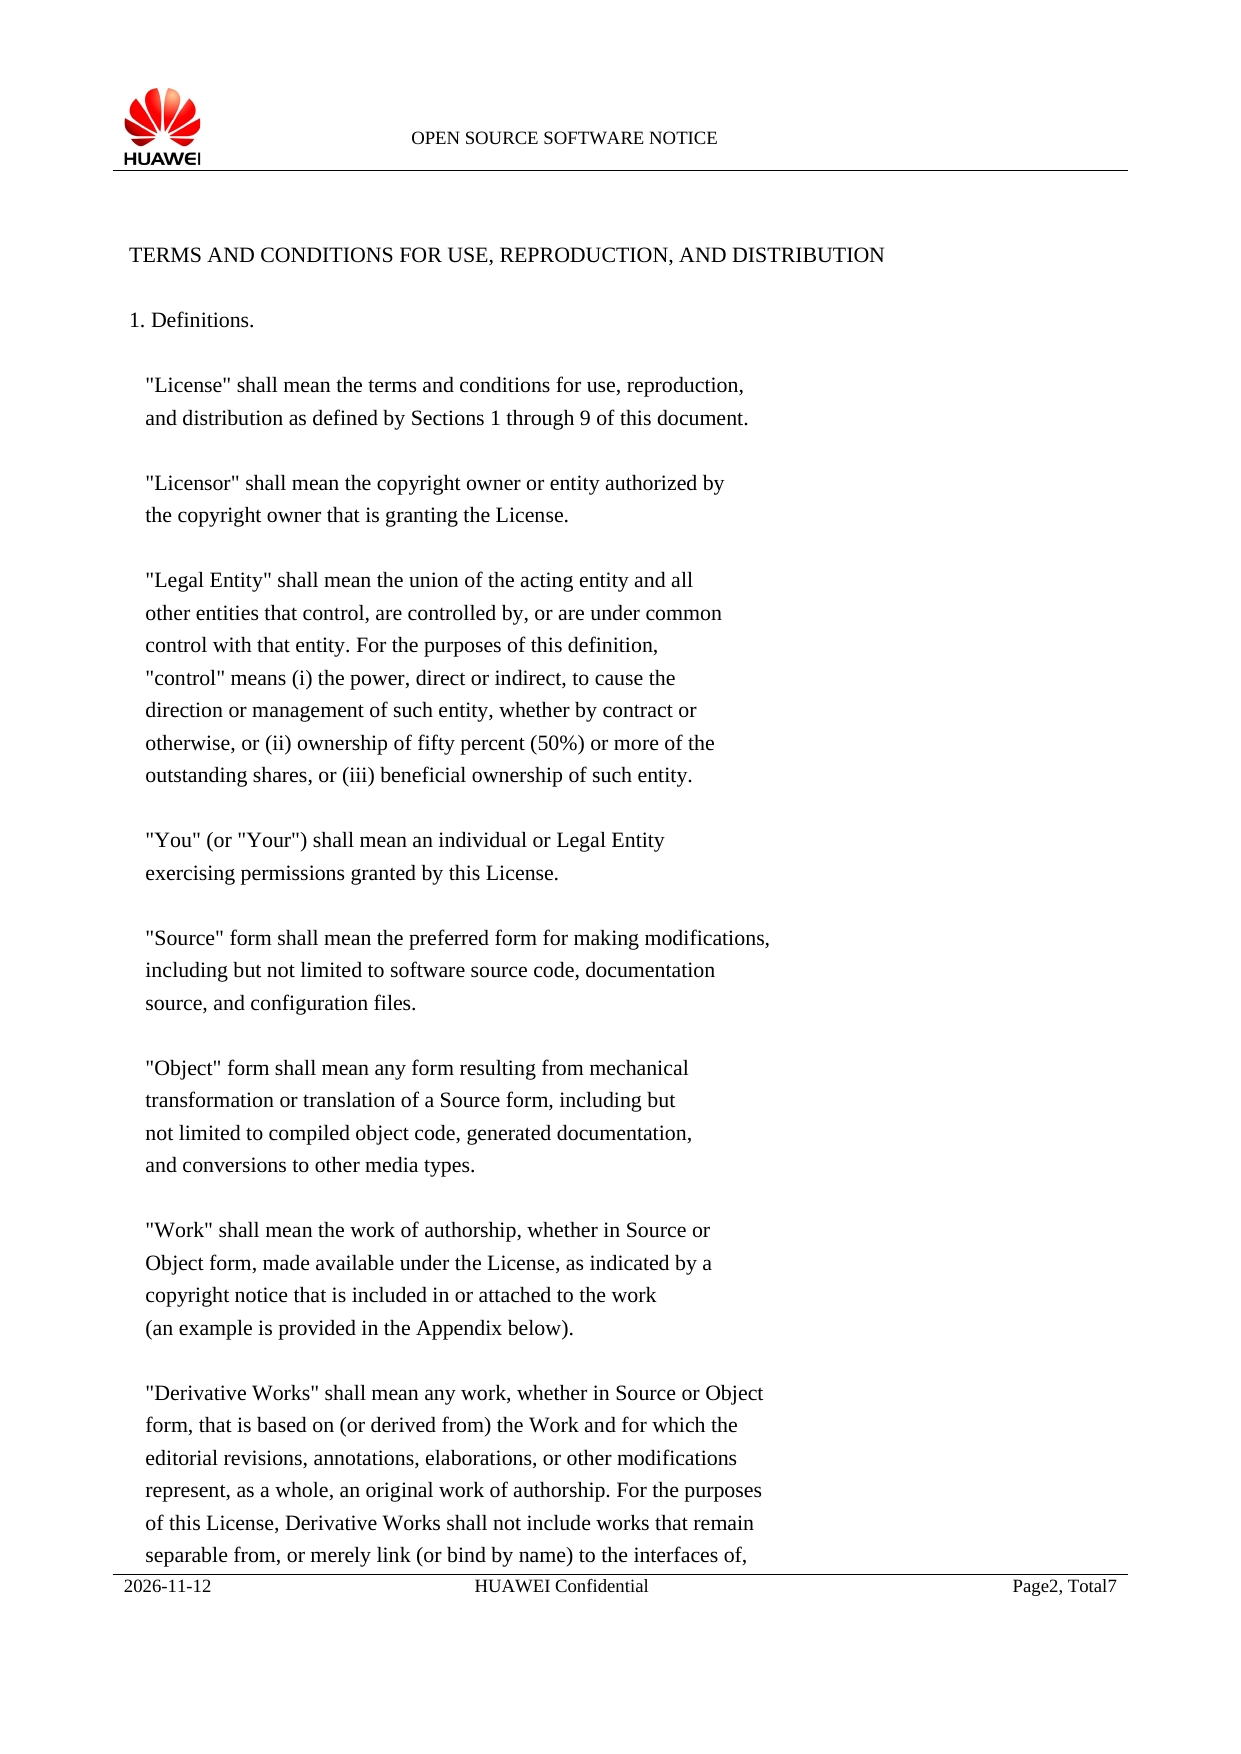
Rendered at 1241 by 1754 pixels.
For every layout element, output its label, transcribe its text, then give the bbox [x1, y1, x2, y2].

picture [124, 88, 201, 165]
